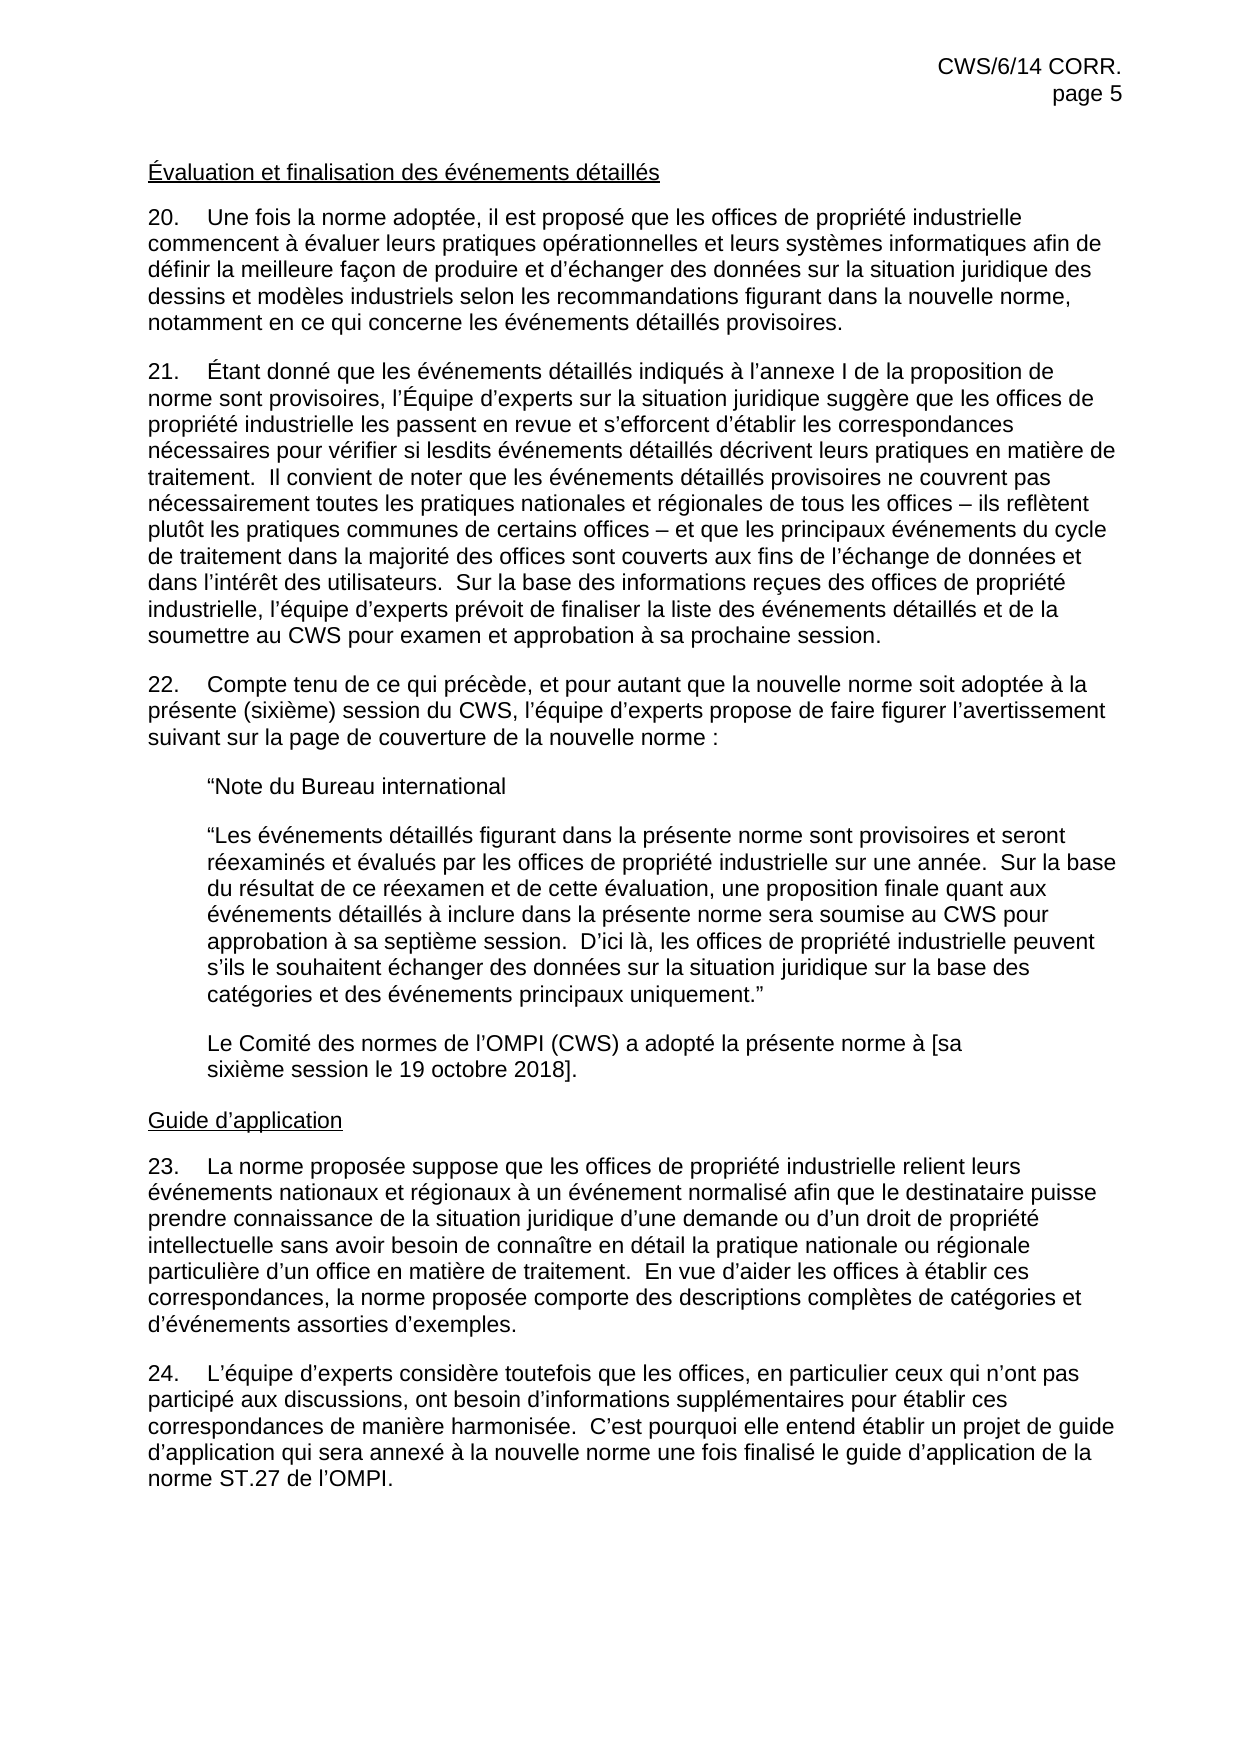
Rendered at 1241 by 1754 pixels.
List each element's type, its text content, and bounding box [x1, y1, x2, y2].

text Étant donné que les événements détaillés indiqués à l’annexe I de la proposition de norme sont provisoires, l’Équipe d’experts sur la situation juridique suggère que les offices de propriété industrielle les passent en revue et s’efforcent d’établir les correspondances nécessaires pour vérifier si lesdits événements détaillés décrivent leurs pratiques en matière de traitement. Il convient de noter que les événements détaillés provisoires ne couvrent pas nécessairement toutes les pratiques nationales et régionales de tous les offices – ils reflètent plutôt les pratiques communes de certains offices – et que les principaux événements du cycle de traitement dans la majorité des offices sont couverts aux fins de l’échange de données et dans l’intérêt des utilisateurs. Sur la base des informations reçues des offices de propriété industrielle, l’équipe d’experts prévoit de finaliser la liste des événements détaillés et de la soumettre au CWS pour examen et approbation à sa prochaine session. [148, 358, 1122, 648]
subtitle Guide d’application [148, 1107, 1122, 1134]
text Une fois la norme adoptée, il est proposé que les offices de propriété industrielle commencent à évaluer leurs pratiques opérationnelles et leurs systèmes informatiques afin de définir la meilleure façon de produire et d’échanger des données sur la situation juridique des dessins et modèles industriels selon les recommandations figurant dans la nouvelle norme, notamment en ce qui concerne les événements détaillés provisoires. [148, 204, 1122, 335]
text La norme proposée suppose que les offices de propriété industrielle relient leurs événements nationaux et régionaux à un événement normalisé afin que le destinataire puisse prendre connaissance de la situation juridique d’une demande ou d’un droit de propriété intellectuelle sans avoir besoin de connaître en détail la pratique nationale ou régionale particulière d’un office en matière de traitement. En vue d’aider les offices à établir ces correspondances, la norme proposée comporte des descriptions complètes de catégories et d’événements assorties d’exemples. [148, 1153, 1122, 1337]
subtitle Évaluation et finalisation des événements détaillés [148, 158, 1122, 185]
text Compte tenu de ce qui précède, et pour autant que la nouvelle norme soit adoptée à la présente (sixième) session du CWS, l’équipe d’experts propose de faire figurer l’avertissement suivant sur la page de couverture de la nouvelle norme : [148, 671, 1122, 750]
list “Les événements détaillés figurant dans la présente norme sont provisoires et seront réexaminés et évalués par les offices de propriété industrielle sur une année. Sur la base du résultat de ce réexamen et de cette évaluation, une proposition finale quant aux événements détaillés à inclure dans la présente norme sera soumise au CWS pour approbation à sa septième session. D’ici là, les offices de propriété industrielle peuvent s’ils le souhaitent échanger des données sur la situation juridique sur la base des catégories et des événements principaux uniquement.” [207, 822, 1122, 1007]
text L’équipe d’experts considère toutefois que les offices, en particulier ceux qui n’ont pas participé aux discussions, ont besoin d’informations supplémentaires pour établir ces correspondances de manière harmonisée. C’est pourquoi elle entend établir un projet de guide d’application qui sera annexé à la nouvelle norme une fois finalisé le guide d’application de la norme ST.27 de l’OMPI. [148, 1360, 1122, 1492]
list “Note du Bureau international [207, 773, 1122, 799]
list Le Comité des normes de l’OMPI (CWS) a adopté la présente norme à [sa sixième session le 19 octobre 2018]. [207, 1030, 1122, 1082]
